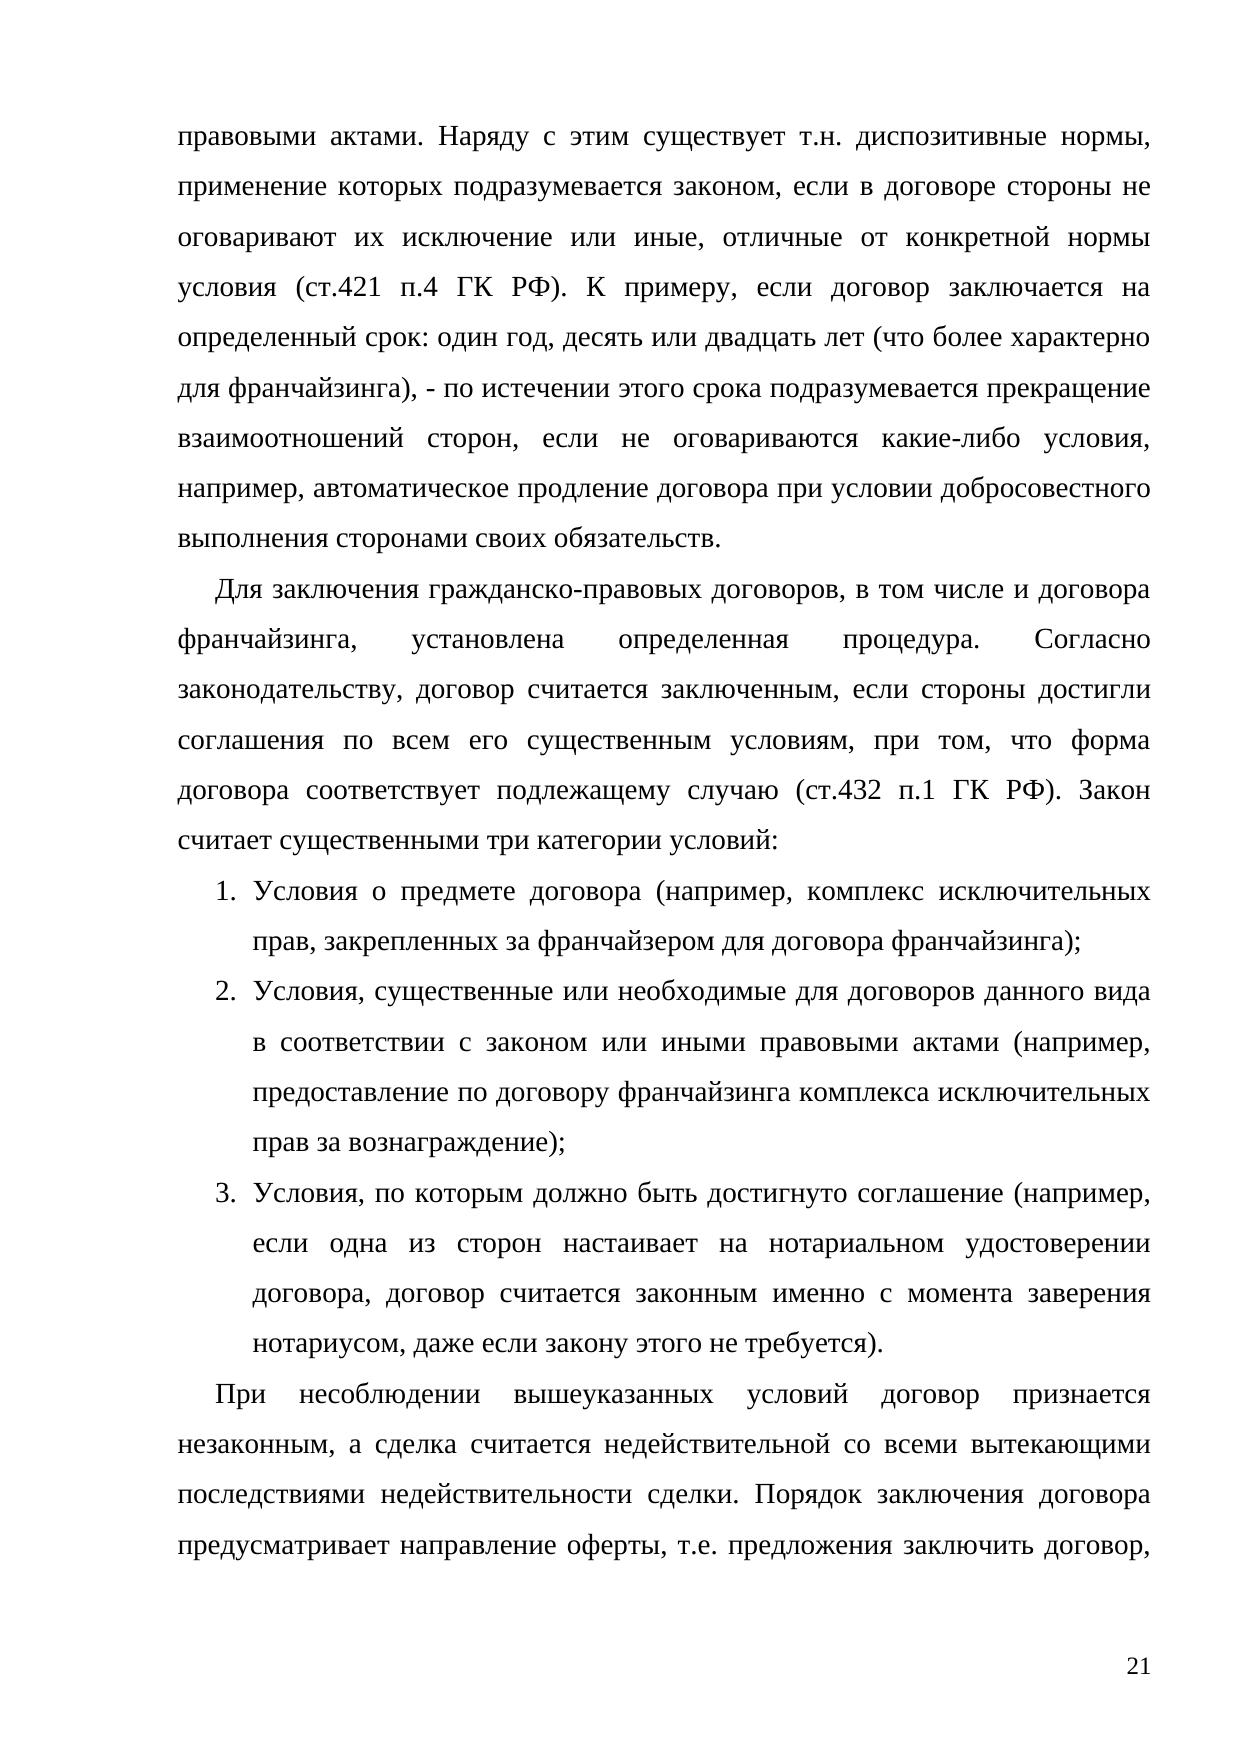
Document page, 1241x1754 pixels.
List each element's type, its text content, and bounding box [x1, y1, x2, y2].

list Условия о предмете договора (например, комплекс исключительных прав, закрепленных за франчайзером для договора франчайзинга); [215, 873, 1152, 957]
list Условия, существенные или необходимые для договоров данного вида в соответствии с законом или иными правовыми актами (например, предоставление по договору франчайзинга комплекса исключительных прав за вознаграждение); [215, 973, 1152, 1158]
list Условия, по которым должно быть достигнуто соглашение (например, если одна из сторон настаивает на нотариальном удостоверении договора, договор считается законным именно с момента заверения нотариусом, даже если закону этого не требуется). [215, 1175, 1152, 1359]
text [177, 1376, 1152, 1560]
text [177, 118, 1152, 554]
text Для заключения гражданско-правовых договоров, в том числе и договора франчайзинга, установлена определенная процедура. Согласно законодательству, договор считается заключенным, если стороны достигли соглашения по всем его существенным условиям, при том, что форма договора соответствует подлежащему случаю (ст.432 п.1 ГК РФ). Закон считает существенными три категории условий: [177, 571, 1152, 856]
